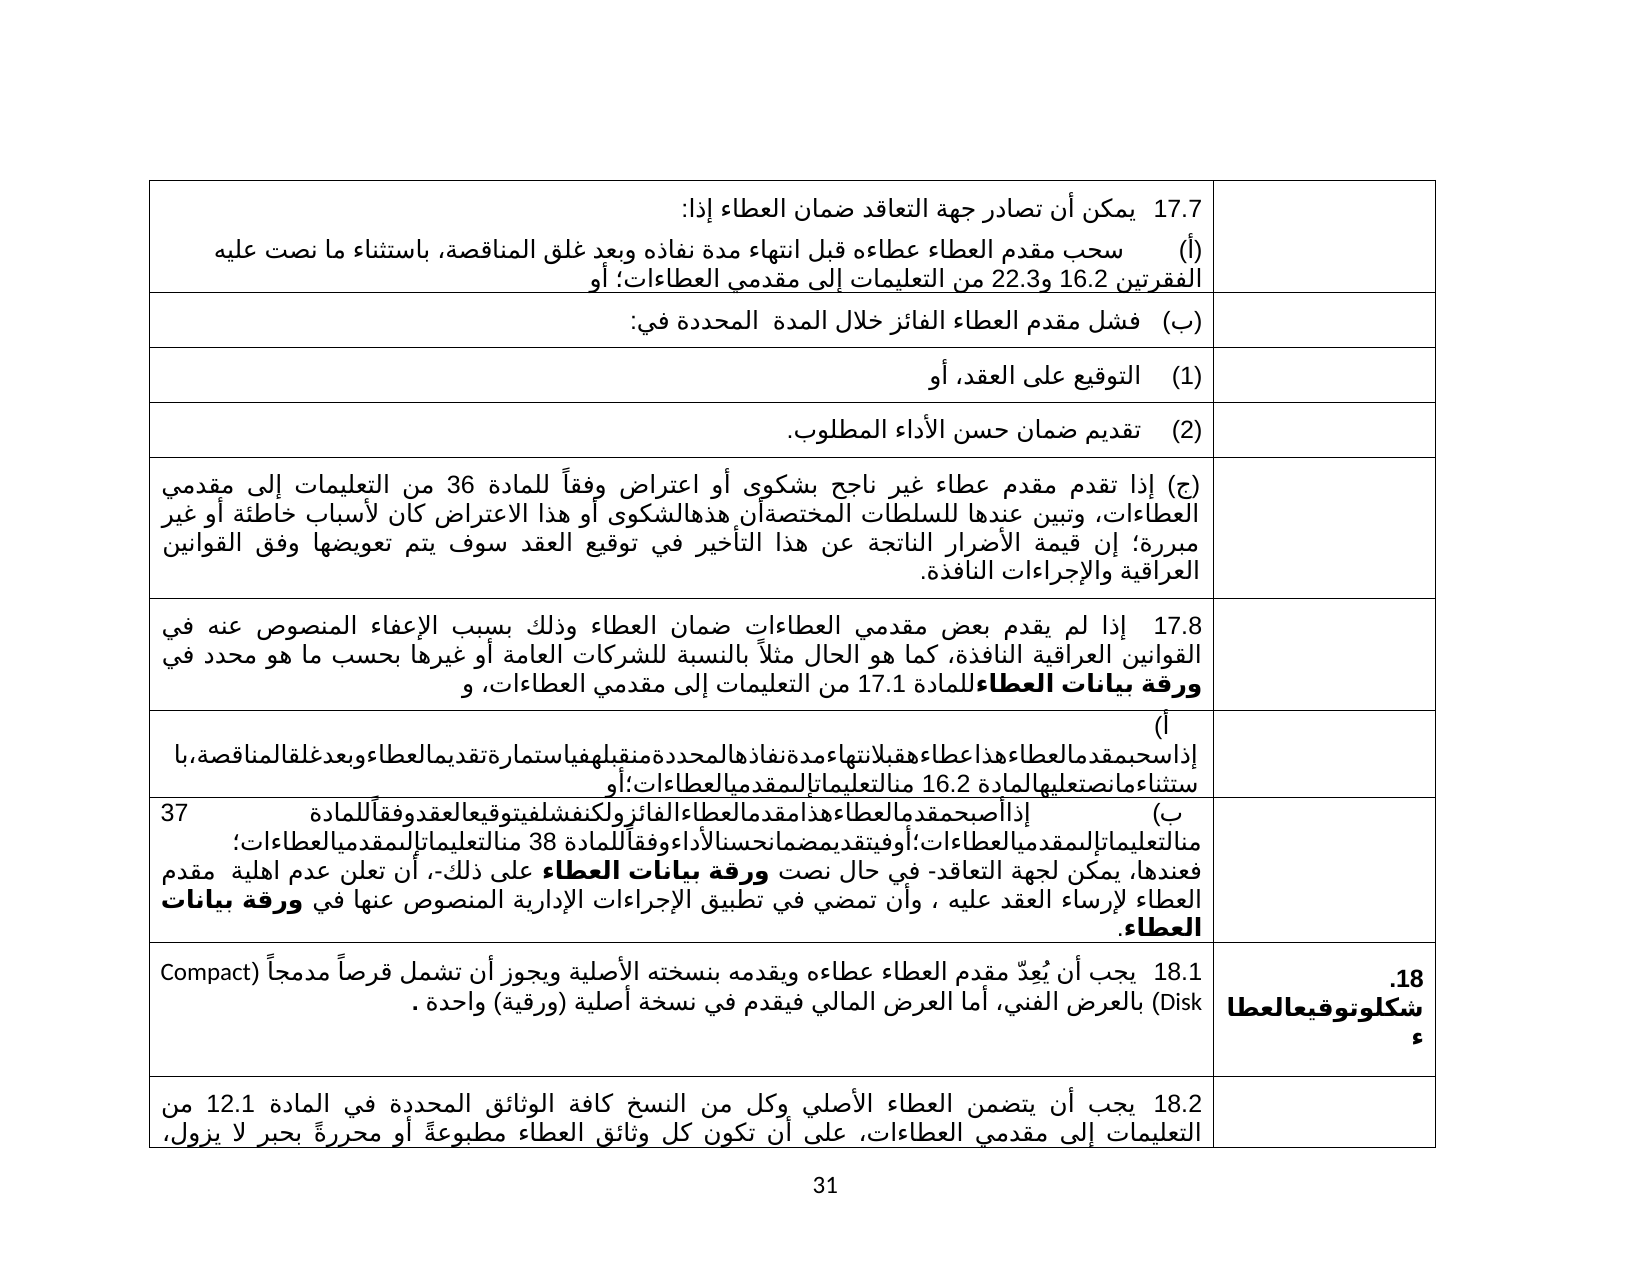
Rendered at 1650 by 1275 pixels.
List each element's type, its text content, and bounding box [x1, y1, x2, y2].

table_cell [1214, 711, 1435, 797]
table_cell [1214, 181, 1435, 292]
table_cell [1214, 293, 1435, 347]
table_cell 17.7 يمكن أن تصادر جهة التعاقد ضمان العطاء إذا: (أ) سحب مقدم العطاء عطاءه قبل انتهاء مدة نفاذه وبعد غلق المناقصة، باستثناء ما نصت عليه الفقرتين 16.2 و22.3 من التعليمات إلى مقدمي العطاءات؛ أو [150, 181, 1213, 292]
table_cell 17.8 إذا لم يقدم بعض مقدمي العطاءات ضمان العطاء وذلك بسبب الإعفاء المنصوص عنه في القوانين العراقية النافذة، كما هو الحال مثلاً بالنسبة للشركات العامة أو غيرها بحسب ما هو محدد في ورقة بيانات العطاءللمادة 17.1 من التعليمات إلى مقدمي العطاءات، و [150, 599, 1213, 710]
table_cell [1214, 798, 1435, 942]
table_cell (ب) فشل مقدم العطاء الفائز خلال المدة المحددة في: [150, 293, 1213, 347]
table_cell ب) إذاأصبحمقدمالعطاءهذامقدمالعطاءالفائزولكنفشلفيتوقيعالعقدوفقاًللمادة 37 منالتعليماتإلىمقدميالعطاءات؛أوفيتقديمضمانحسنالأداءوفقاًللمادة 38 منالتعليماتإلىمقدميالعطاءات؛ فعندها، يمكن لجهة التعاقد- في حال نصت ورقة بيانات العطاء على ذلك-، أن تعلن عدم اهلية مقدم العطاء لإرساء العقد عليه ، وأن تمضي في تطبيق الإجراءات الإدارية المنصوص عنها في ورقة بيانات العطاء. [150, 798, 1213, 942]
table_cell (ج) إذا تقدم مقدم عطاء غير ناجح بشكوى أو اعتراض وفقاً للمادة 36 من التعليمات إلى مقدمي العطاءات، وتبين عندها للسلطات المختصةأن هذهالشكوى أو هذا الاعتراض كان لأسباب خاطئة أو غير مبررة؛ إن قيمة الأضرار الناتجة عن هذا التأخير في توقيع العقد سوف يتم تعويضها وفق القوانين العراقية والإجراءات النافذة. [150, 458, 1213, 598]
table_cell [1214, 458, 1435, 598]
table_cell [1214, 348, 1435, 402]
table_cell [1214, 1077, 1435, 1147]
table_cell [1214, 599, 1435, 710]
table_cell 18. شكلوتوقيعالعطاء [1214, 943, 1435, 1076]
table_cell 18.1 يجب أن يُعِدّ مقدم العطاء عطاءه ويقدمه بنسخته الأصلية ويجوز أن تشمل قرصاً مدمجاً (Compact Disk) بالعرض الفني، أما العرض المالي فيقدم في نسخة أصلية (ورقية) واحدة . [150, 943, 1213, 1076]
table_cell [1214, 403, 1435, 457]
table_cell أ) إذاسحبمقدمالعطاءهذاعطاءهقبلانتهاءمدةنفاذهالمحددةمنقبلهفياستمارةتقديمالعطاءوبعدغلقالمناقصة،باستثناءمانصتعليهالمادة 16.2 منالتعليماتإلىمقدميالعطاءات؛أو [150, 711, 1213, 797]
table_cell (1) التوقيع على العقد، أو [150, 348, 1213, 402]
table_cell (2) تقديم ضمان حسن الأداء المطلوب. [150, 403, 1213, 457]
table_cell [150, 1077, 1213, 1147]
